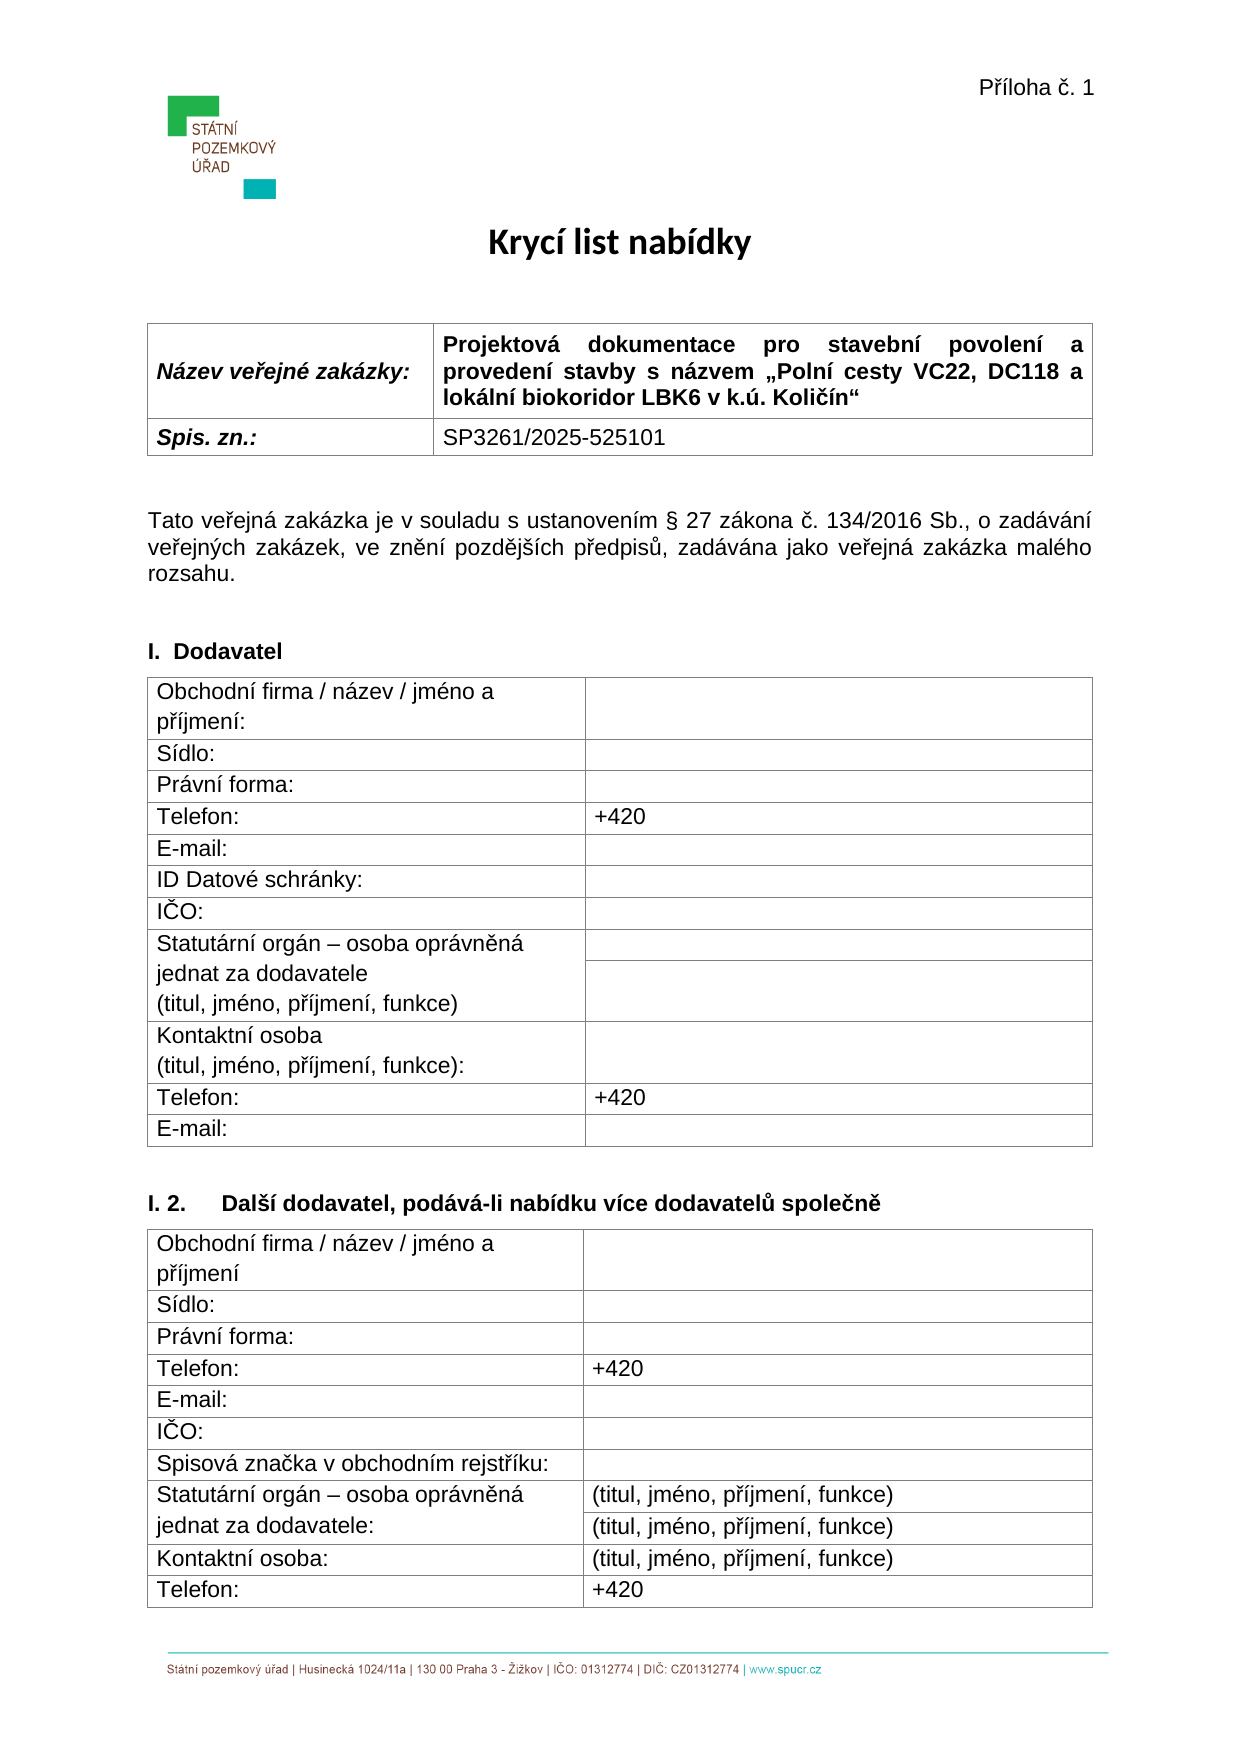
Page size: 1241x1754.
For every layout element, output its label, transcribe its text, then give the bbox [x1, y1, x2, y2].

table_cell +420 [584, 1576, 1092, 1607]
table_header [584, 1230, 1092, 1290]
table_cell Právní forma: [148, 771, 585, 802]
table_cell [584, 1386, 1092, 1417]
table_header Obchodní firma / název / jméno a příjmení: [148, 678, 585, 739]
table_cell Sídlo: [148, 1291, 583, 1322]
table_cell Telefon: [148, 1576, 583, 1607]
table_cell Sídlo: [148, 740, 585, 770]
text I. 2. Další dodavatel, podává-li nabídku více dodavatelů společně [148, 1190, 1093, 1216]
table_cell Statutární orgán – osoba oprávněná jednat za dodavatele (titul, jméno, příjmení, funkce) [148, 930, 585, 1021]
table_cell [586, 835, 1092, 865]
table_cell E-mail: [148, 1386, 583, 1417]
table_cell IČO: [148, 898, 585, 929]
text Krycí list nabídky [148, 218, 1093, 263]
table_cell Kontaktní osoba: [148, 1545, 583, 1575]
table_cell Telefon: [148, 1355, 583, 1385]
table_cell Kontaktní osoba (titul, jméno, příjmení, funkce): [148, 1022, 585, 1083]
table_cell [586, 771, 1092, 802]
table_cell (titul, jméno, příjmení, funkce) [584, 1481, 1092, 1512]
table_cell [584, 1418, 1092, 1449]
table_cell [586, 961, 1092, 1021]
table_cell (titul, jméno, příjmení, funkce) [584, 1513, 1092, 1544]
table_cell E-mail: [148, 1115, 585, 1146]
table_header [586, 678, 1092, 739]
table_cell Právní forma: [148, 1323, 583, 1354]
table_cell [586, 1115, 1092, 1146]
table_header Název veřejné zakázky: [148, 324, 433, 417]
text I. Dodavatel [148, 638, 1093, 664]
table_cell IČO: [148, 1418, 583, 1449]
table_cell Statutární orgán – osoba oprávněná jednat za dodavatele: [148, 1481, 583, 1544]
table_cell +420 [584, 1355, 1092, 1385]
table_cell E-mail: [148, 835, 585, 865]
table_cell ID Datové schránky: [148, 866, 585, 897]
table_cell (titul, jméno, příjmení, funkce) [584, 1545, 1092, 1575]
table_cell +420 [586, 1084, 1092, 1114]
table_cell Telefon: [148, 803, 585, 834]
table_header Obchodní firma / název / jméno a příjmení [148, 1230, 583, 1290]
table_cell [584, 1291, 1092, 1322]
table_cell Telefon: [148, 1084, 585, 1114]
table_cell [586, 898, 1092, 929]
picture [150, 69, 1129, 1679]
text Tato veřejná zakázka je v souladu s ustanovením § 27 zákona č. 134/2016 Sb., o zadávání veřejných zakázek, ve znění pozdějších předpisů, zadávána jako veřejná zakázka malého rozsahu. [148, 507, 1093, 587]
table_cell [586, 866, 1092, 897]
table_cell [586, 740, 1092, 770]
table_cell [586, 1022, 1092, 1083]
table_cell [584, 1450, 1092, 1480]
table_cell SP3261/2025-525101 [434, 419, 1092, 455]
table_cell +420 [586, 803, 1092, 834]
table_cell Spis. zn.: [148, 419, 433, 455]
table_cell [586, 930, 1092, 960]
table_header Projektová dokumentace pro stavební povolení a provedení stavby s názvem „Polní cesty VC22, DC118 a lokální biokoridor LBK6 v k.ú. Količín“ [434, 324, 1092, 417]
table_cell Spisová značka v obchodním rejstříku: [148, 1450, 583, 1480]
table_cell [584, 1323, 1092, 1354]
